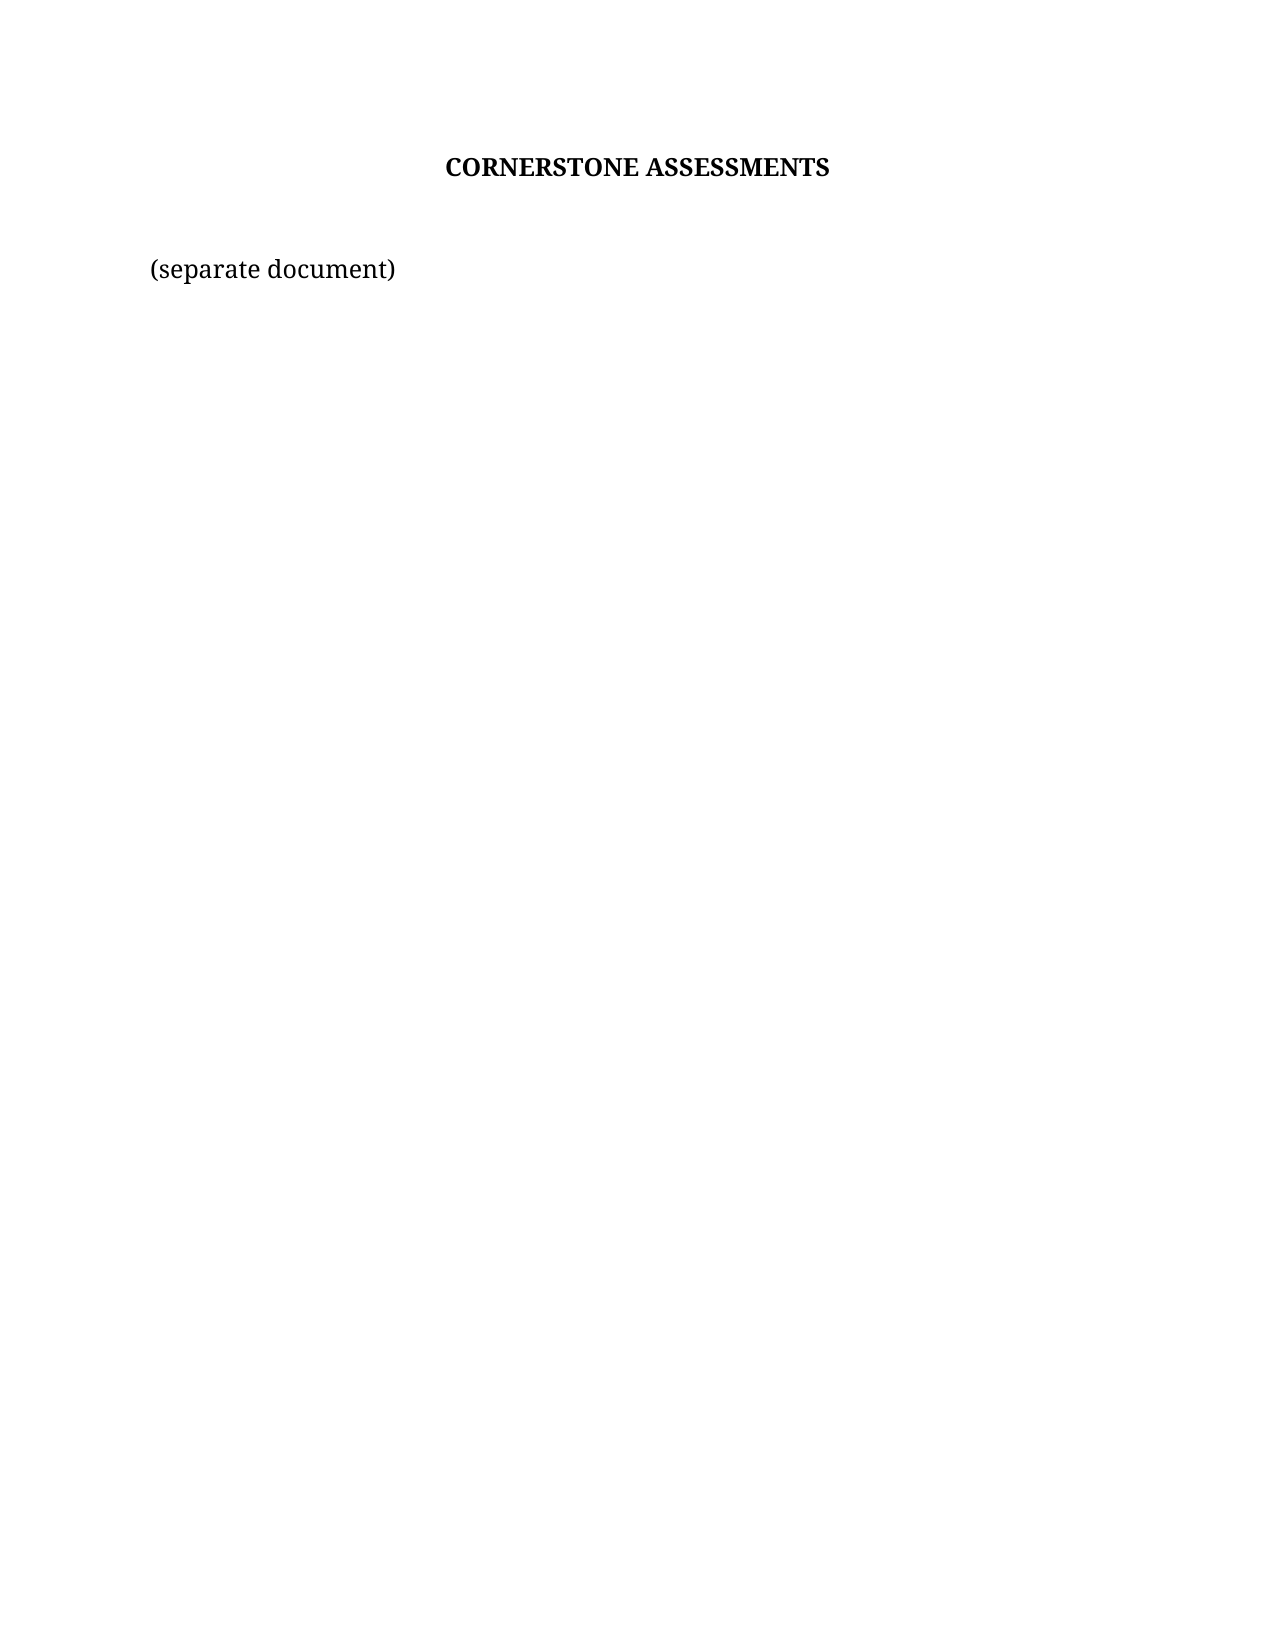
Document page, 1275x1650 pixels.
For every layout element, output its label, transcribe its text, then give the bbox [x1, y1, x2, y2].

text CORNERSTONE ASSESSMENTS [150, 150, 1125, 184]
text (separate document) [150, 252, 1125, 286]
